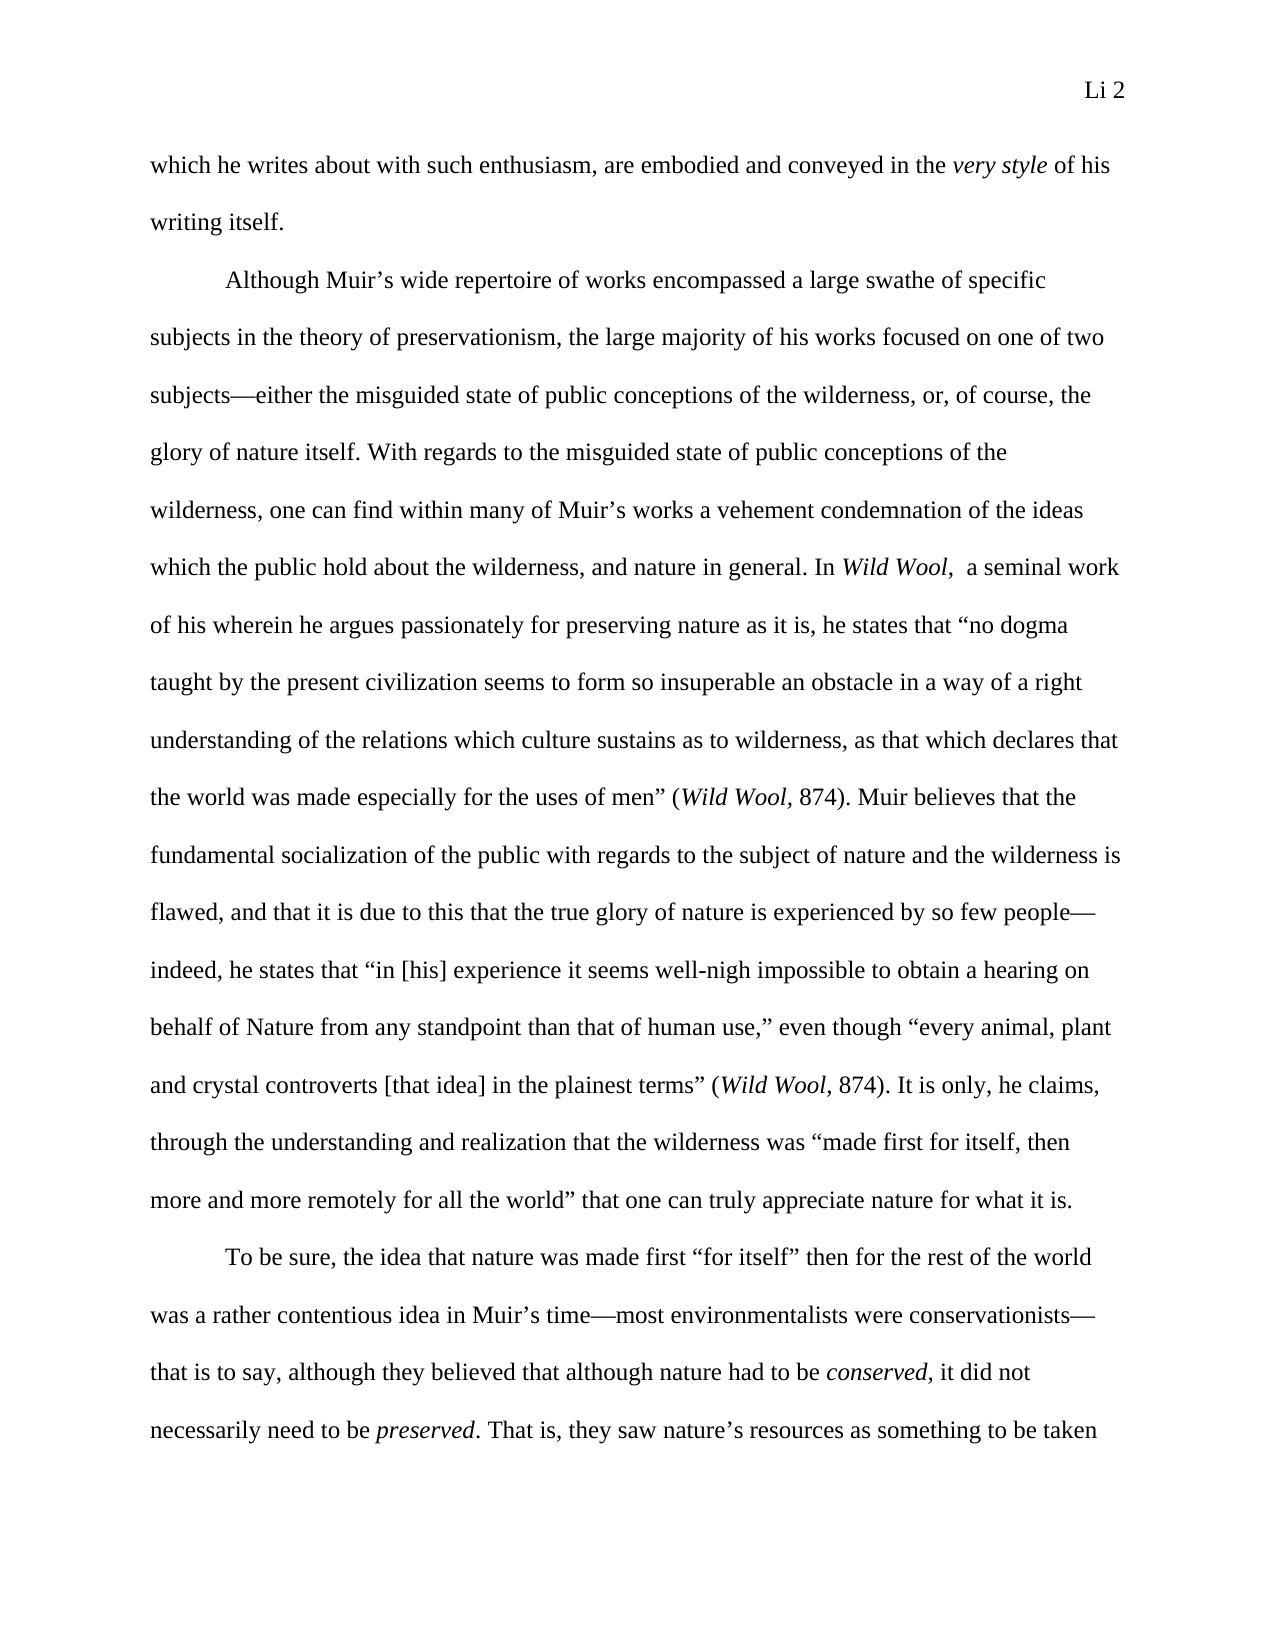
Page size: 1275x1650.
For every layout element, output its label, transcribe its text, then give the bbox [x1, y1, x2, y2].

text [150, 150, 1125, 236]
text Although Muir’s wide repertoire of works encompassed a large swathe of specific subjects in the theory of preservationism, the large majority of his works focused on one of two subjects—either the misguided state of public conceptions of the wilderness, or, of course, the glory of nature itself. With regards to the misguided state of public conceptions of the wilderness, one can find within many of Muir’s works a vehement condemnation of the ideas which the public hold about the wilderness, and nature in general. In Wild Wool, a seminal work of his wherein he argues passionately for preserving nature as it is, he states that “no dogma taught by the present civilization seems to form so insuperable an obstacle in a way of a right understanding of the relations which culture sustains as to wilderness, as that which declares that the world was made especially for the uses of men” (Wild Wool, 874). Muir believes that the fundamental socialization of the public with regards to the subject of nature and the wilderness is flawed, and that it is due to this that the true glory of nature is experienced by so few people—indeed, he states that “in [his] experience it seems well-nigh impossible to obtain a hearing on behalf of Nature from any standpoint than that of human use,” even though “every animal, plant and crystal controverts [that idea] in the plainest terms” (Wild Wool, 874). It is only, he claims, through the understanding and realization that the wilderness was “made first for itself, then more and more remotely for all the world” that one can truly appreciate nature for what it is. [150, 265, 1125, 1214]
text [150, 1242, 1125, 1444]
